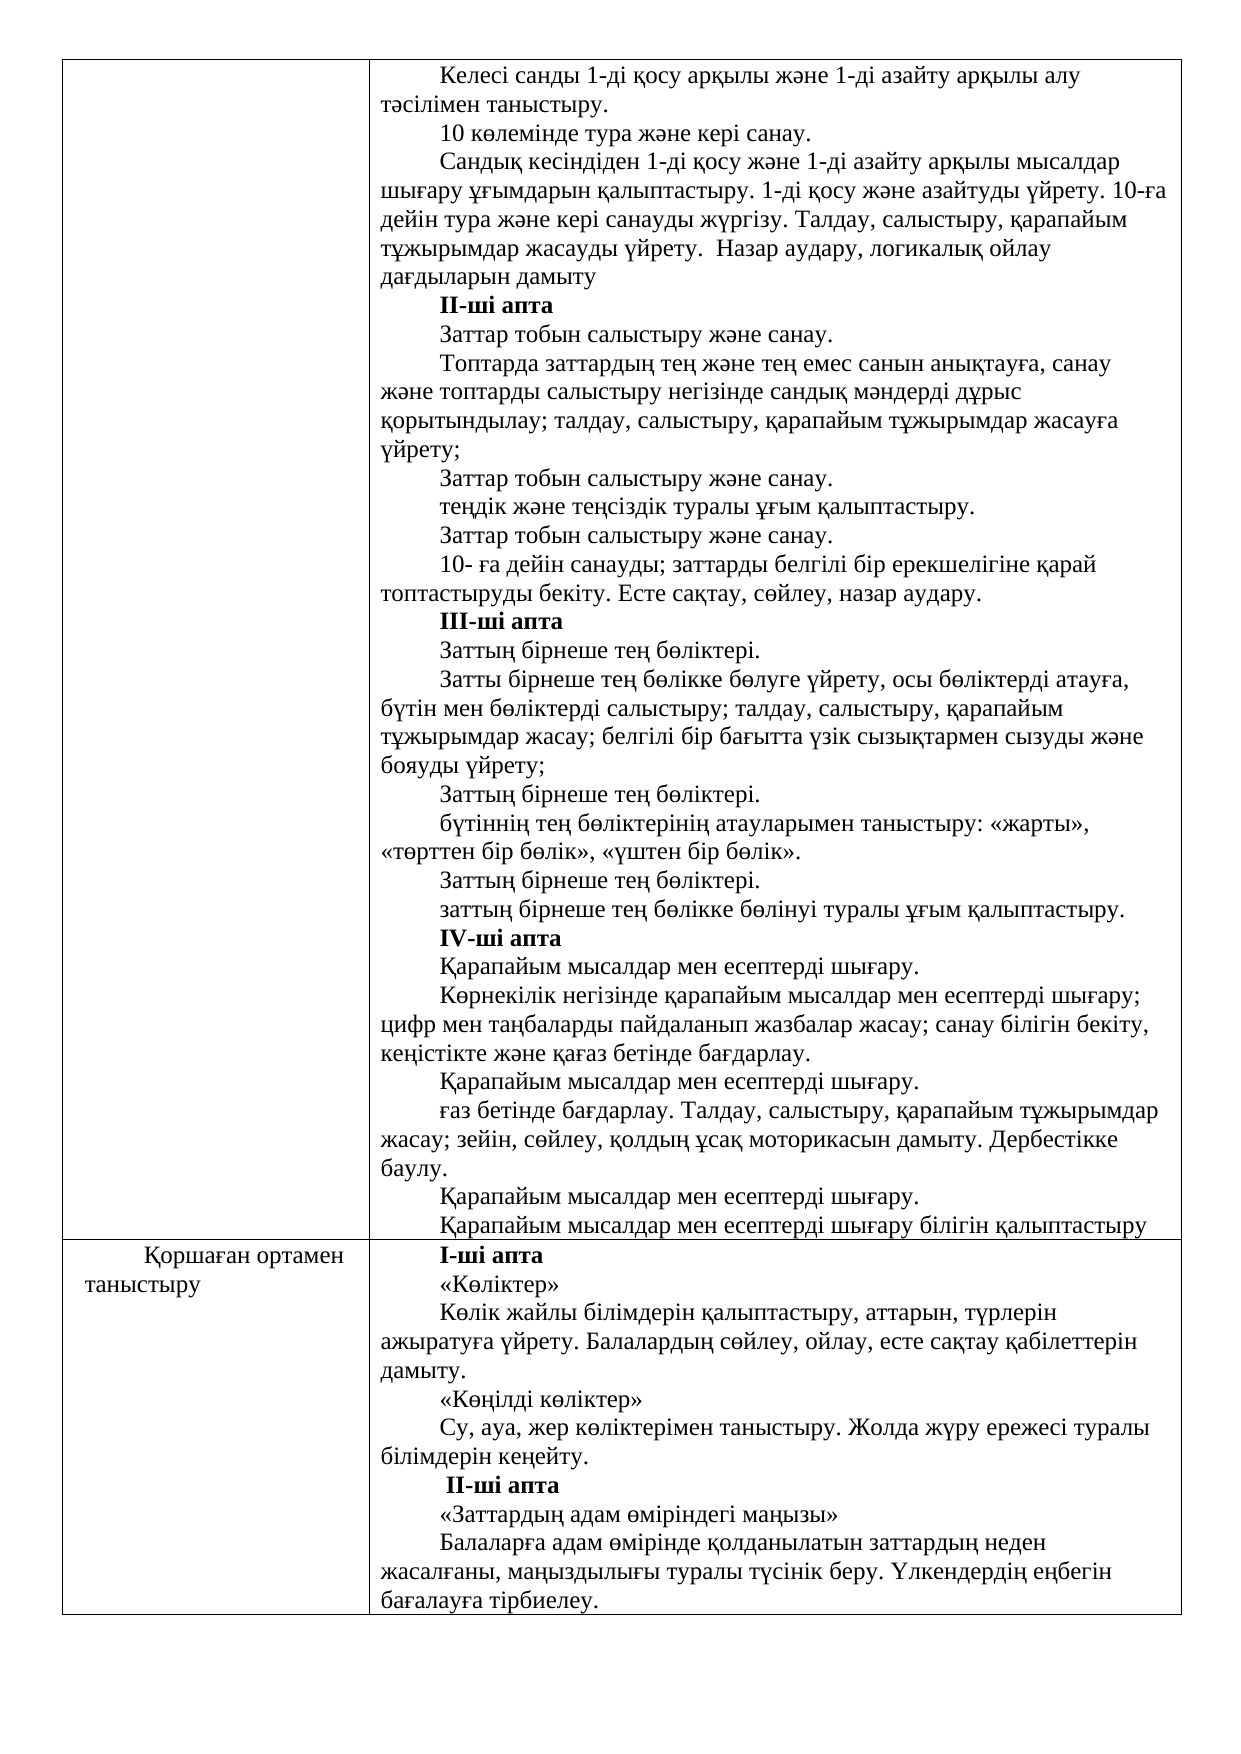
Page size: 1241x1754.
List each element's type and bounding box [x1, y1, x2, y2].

table_cell [370, 1240, 1181, 1614]
table_cell [370, 60, 1181, 1239]
table_cell [63, 60, 369, 1239]
table_cell [63, 1240, 369, 1614]
